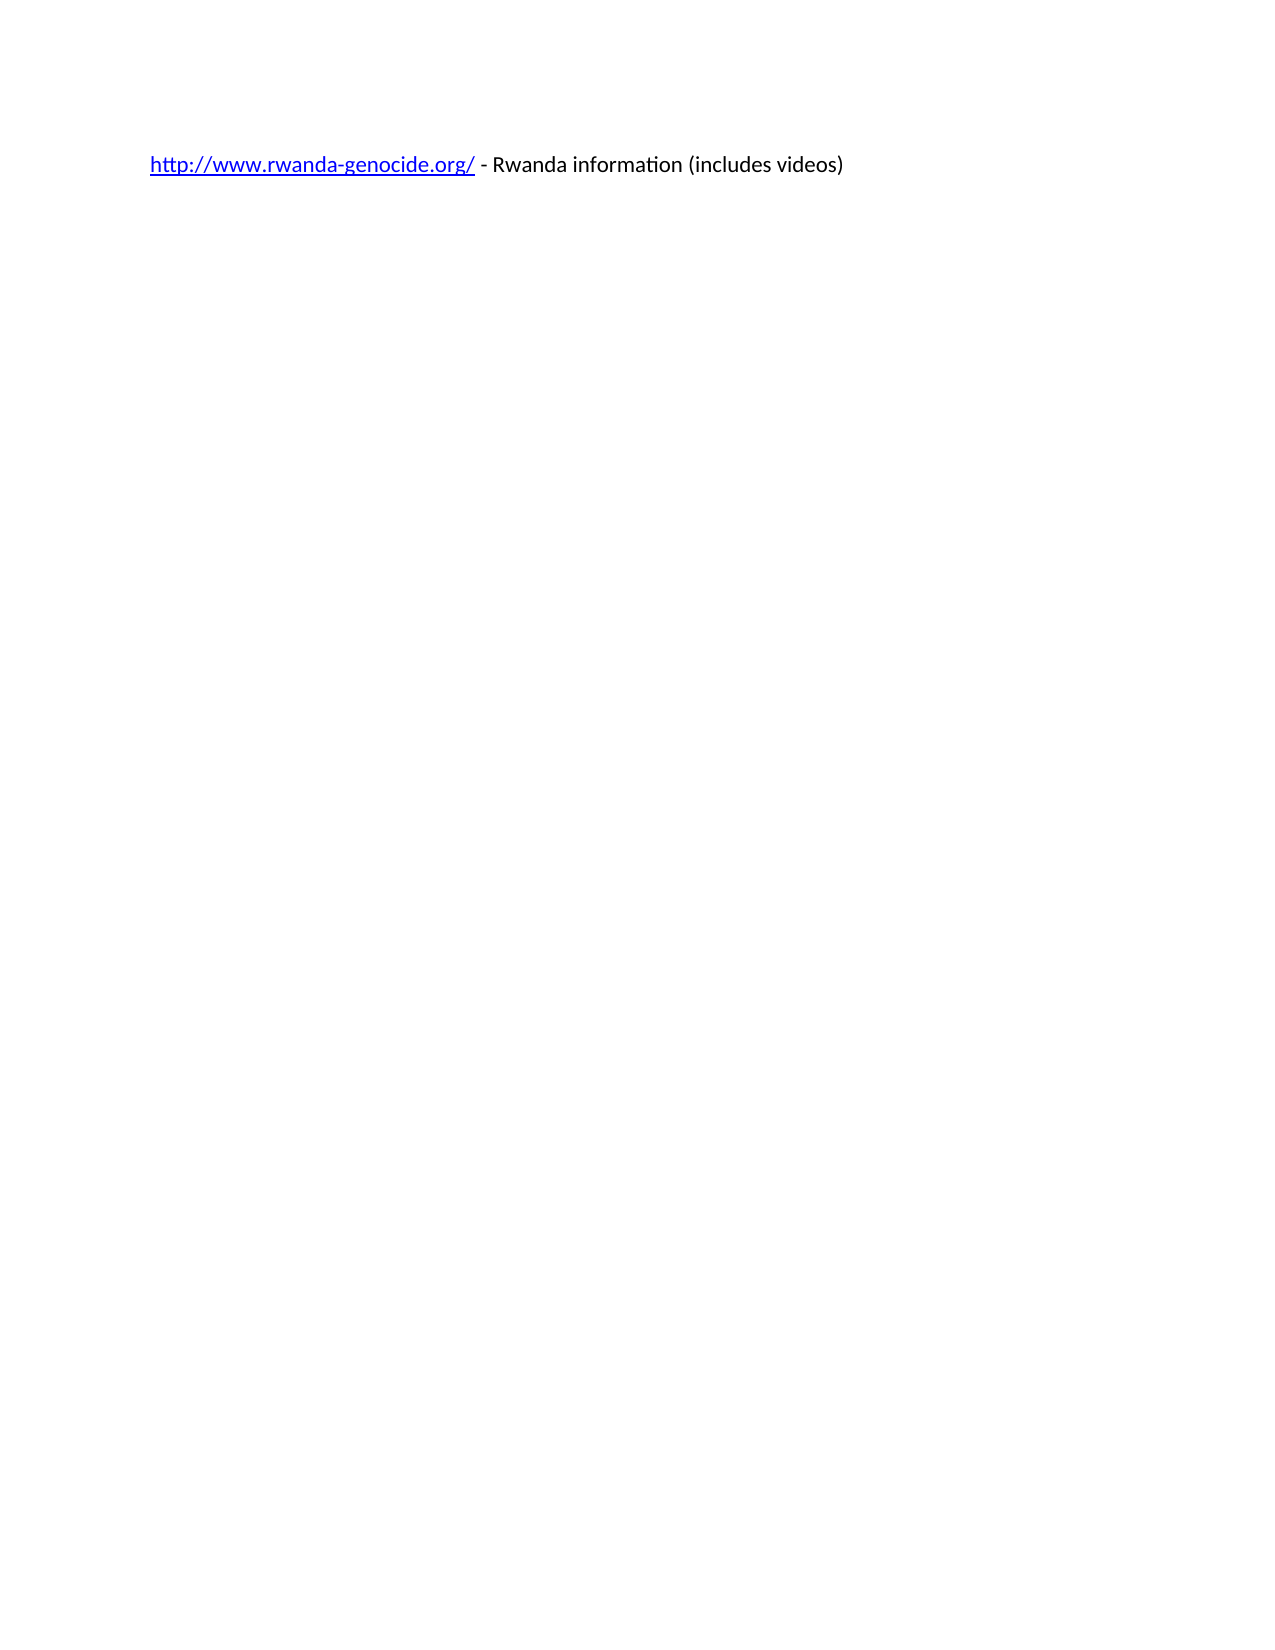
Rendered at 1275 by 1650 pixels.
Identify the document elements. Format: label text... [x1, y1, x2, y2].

text http://www.rwanda-genocide.org/ - Rwanda information (includes videos) [150, 150, 1125, 178]
